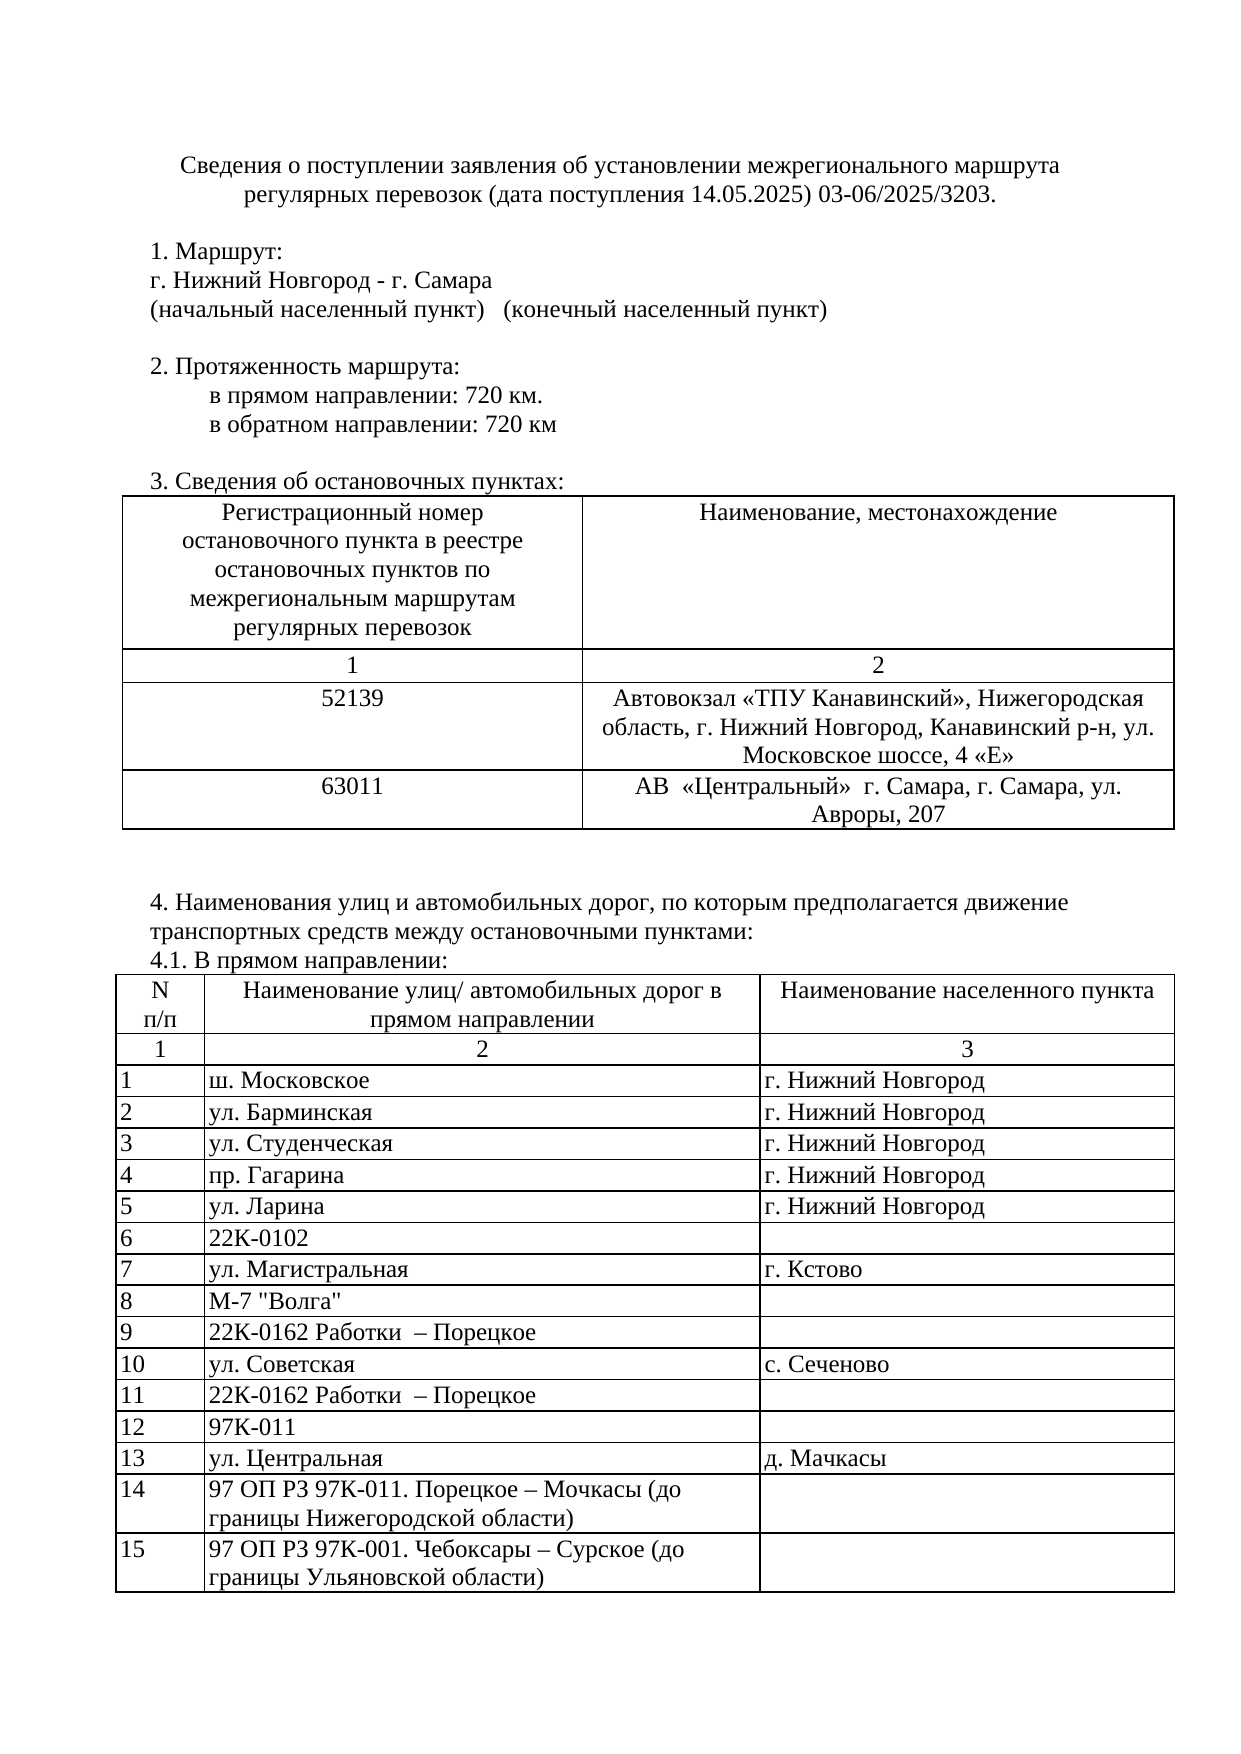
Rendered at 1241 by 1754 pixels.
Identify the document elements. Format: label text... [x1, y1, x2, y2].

table_cell 13 [117, 1443, 204, 1473]
table_cell с. Сеченово [761, 1349, 1174, 1379]
table_header Наименование улиц/ автомобильных дорог в прямом направлении [205, 975, 759, 1033]
text г. Нижний Новгород - г. Самара [150, 265, 1090, 294]
text (начальный населенный пункт) (конечный населенный пункт) [150, 294, 1090, 322]
table_header N п/п [117, 975, 204, 1033]
table_cell 2 [583, 650, 1173, 681]
table_cell 9 [117, 1317, 204, 1347]
table_cell г. Кстово [761, 1255, 1174, 1284]
text 1. Маршрут: [150, 236, 1090, 265]
table_cell ул. Барминская [205, 1097, 759, 1127]
table_cell 2 [117, 1097, 204, 1127]
table_cell 1 [117, 1034, 204, 1064]
table_cell АВ «Центральный» г. Самара, г. Самара, ул. Авроры, 207 [583, 771, 1173, 828]
table_cell ул. Центральная [205, 1443, 759, 1473]
table_cell [761, 1475, 1174, 1532]
table_cell М-7 "Волга" [205, 1286, 759, 1316]
table_cell 8 [117, 1286, 204, 1316]
text 2. Протяженность маршрута: [150, 351, 1090, 380]
text 3. Сведения об остановочных пунктах: [150, 466, 1090, 495]
table_cell 11 [117, 1380, 204, 1410]
table_cell 5 [117, 1192, 204, 1221]
table_cell 22К-0162 Работки – Порецкое [205, 1380, 759, 1410]
table_cell [761, 1223, 1174, 1253]
table_cell 14 [117, 1475, 204, 1532]
table_cell 10 [117, 1349, 204, 1379]
table_cell [761, 1317, 1174, 1347]
table_cell г. Нижний Новгород [761, 1097, 1174, 1127]
table_cell 1 [123, 650, 582, 681]
table_cell [761, 1286, 1174, 1316]
table_cell ул. Ларина [205, 1192, 759, 1221]
table_cell 15 [117, 1534, 204, 1591]
table_cell 4 [117, 1160, 204, 1190]
table_cell ул. Советская [205, 1349, 759, 1379]
text 4.1. В прямом направлении: [150, 945, 1090, 973]
table_header Регистрационный номер остановочного пункта в реестре остановочных пунктов по межрегиональным маршрутам регулярных перевозок [123, 497, 582, 648]
table_cell 63011 [123, 771, 582, 828]
table_cell г. Нижний Новгород [761, 1160, 1174, 1190]
table_cell 3 [761, 1034, 1174, 1064]
table_cell 22К-0102 [205, 1223, 759, 1253]
table_cell [761, 1412, 1174, 1442]
table_cell г. Нижний Новгород [761, 1066, 1174, 1096]
table_cell 52139 [123, 683, 582, 769]
table_cell ул. Студенческая [205, 1129, 759, 1158]
table_cell 97 ОП РЗ 97К-011. Порецкое – Мочкасы (до границы Нижегородской области) [205, 1475, 759, 1532]
table_cell ш. Московское [205, 1066, 759, 1096]
text в обратном направлении: 720 км [150, 409, 1090, 437]
table_cell 97 ОП РЗ 97К-001. Чебоксары – Сурское (до границы Ульяновской области) [205, 1534, 759, 1591]
table_cell д. Мачкасы [761, 1443, 1174, 1473]
text в прямом направлении: 720 км. [150, 380, 1090, 409]
table_cell 22К-0162 Работки – Порецкое [205, 1317, 759, 1347]
table_cell 7 [117, 1255, 204, 1284]
table_cell [761, 1380, 1174, 1410]
table_cell пр. Гагарина [205, 1160, 759, 1190]
table_cell 97К-011 [205, 1412, 759, 1442]
text Сведения о поступлении заявления об установлении межрегионального маршрута регулярных перевозок (дата поступления 14.05.2025) 03-06/2025/3203. [150, 150, 1090, 207]
table_cell 1 [117, 1066, 204, 1096]
table_header Наименование населенного пункта [761, 975, 1174, 1033]
table_cell г. Нижний Новгород [761, 1192, 1174, 1221]
table_cell 3 [117, 1129, 204, 1158]
table_cell 2 [205, 1034, 759, 1064]
text 4. Наименования улиц и автомобильных дорог, по которым предполагается движение транспортных средств между остановочными пунктами: [150, 887, 1090, 945]
table_cell 12 [117, 1412, 204, 1442]
table_header Наименование, местонахождение [583, 497, 1173, 648]
table_cell г. Нижний Новгород [761, 1129, 1174, 1158]
table_cell ул. Магистральная [205, 1255, 759, 1284]
table_cell Автовокзал «ТПУ Канавинский», Нижегородская область, г. Нижний Новгород, Канавинский р-н, ул. Московское шоссе, 4 «Е» [583, 683, 1173, 769]
table_cell 6 [117, 1223, 204, 1253]
table_cell [761, 1534, 1174, 1591]
